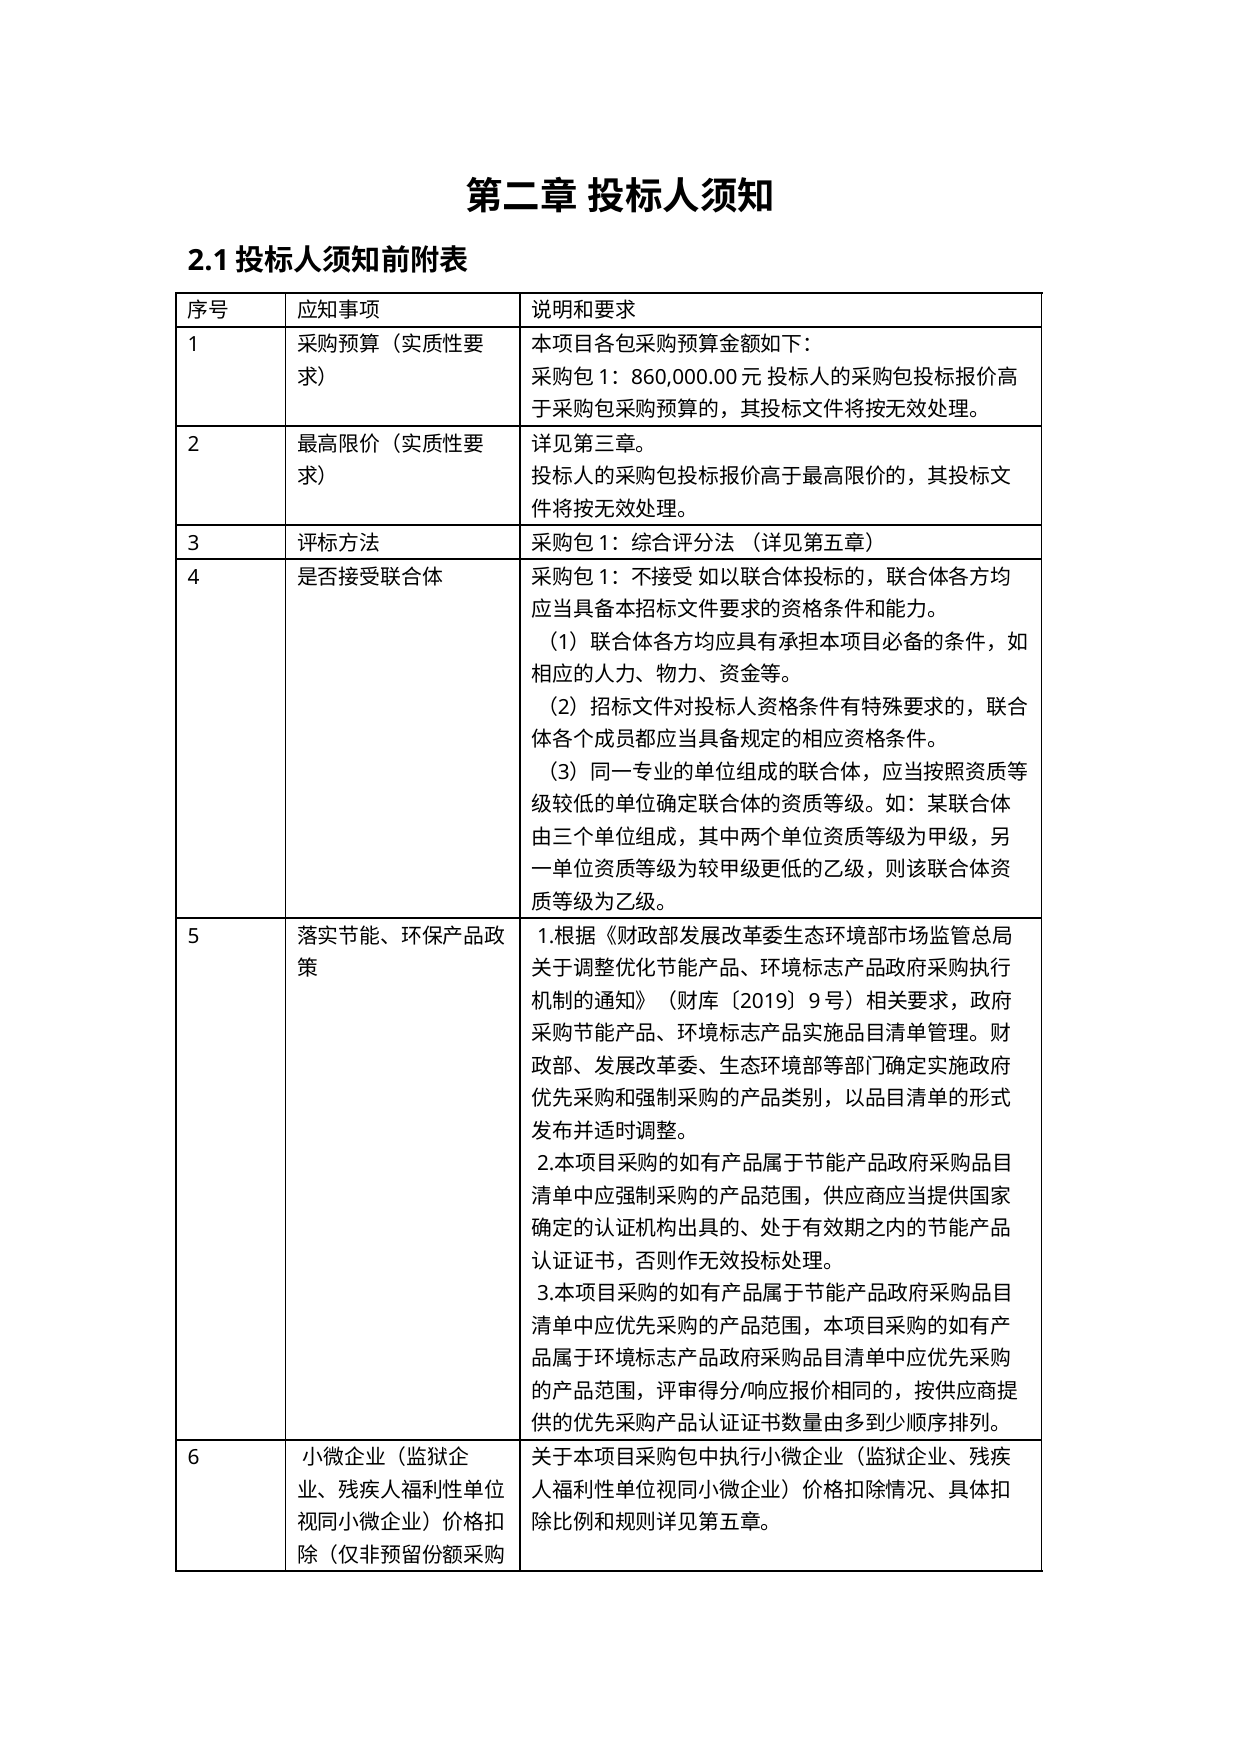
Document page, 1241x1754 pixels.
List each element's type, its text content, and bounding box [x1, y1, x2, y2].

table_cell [286, 1441, 519, 1570]
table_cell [521, 1441, 1041, 1570]
table_cell 5 [177, 919, 285, 1439]
table_cell 1 [177, 328, 285, 425]
table_cell 最高限价（实质性要求） [286, 427, 519, 524]
table_cell 3 [177, 526, 285, 558]
text 2.1投标人须知前附表 [187, 227, 1053, 292]
table_header 应知事项 [286, 294, 519, 326]
table_header 说明和要求 [521, 294, 1041, 326]
table_cell 4 [177, 560, 285, 917]
table_cell 采购包1：综合评分法 （详见第五章） [521, 526, 1041, 558]
table_cell 详见第三章。 投标人的采购包投标报价高于最高限价的，其投标文件将按无效处理。 [521, 427, 1041, 524]
table_cell 本项目各包采购预算金额如下： 采购包1：860,000.00元 投标人的采购包投标报价高于采购包采购预算的，其投标文件将按无效处理。 [521, 328, 1041, 425]
text 第二章 投标人须知 [187, 162, 1053, 227]
table_cell 采购预算（实质性要求） [286, 328, 519, 425]
table_cell 采购包1：不接受 如以联合体投标的，联合体各方均应当具备本招标文件要求的资格条件和能力。 （1）联合体各方均应具有承担本项目必备的条件，如相应的人力、物力、资金等。 （2）招标文件对投标人资格条件有特殊要求的，联合体各个成员都应当具备规定的相应资格条件。 （3）同一专业的单位组成的联合体，应当按照资质等级较低的单位确定联合体的资质等级。如：某联合体由三个单位组成，其中两个单位资质等级为甲级，另一单位资质等级为较甲级更低的乙级，则该联合体资质等级为乙级。 [521, 560, 1041, 917]
table_header 序号 [177, 294, 285, 326]
table_cell 1.根据《财政部发展改革委生态环境部市场监管总局关于调整优化节能产品、环境标志产品政府采购执行机制的通知》（财库〔2019〕9号）相关要求，政府采购节能产品、环境标志产品实施品目清单管理。财政部、发展改革委、生态环境部等部门确定实施政府优先采购和强制采购的产品类别，以品目清单的形式发布并适时调整。 2.本项目采购的如有产品属于节能产品政府采购品目清单中应强制采购的产品范围，供应商应当提供国家确定的认证机构出具的、处于有效期之内的节能产品认证证书，否则作无效投标处理。 3.本项目采购的如有产品属于节能产品政府采购品目清单中应优先采购的产品范围，本项目采购的如有产品属于环境标志产品政府采购品目清单中应优先采购的产品范围，评审得分/响应报价相同的，按供应商提供的优先采购产品认证证书数量由多到少顺序排列。 [521, 919, 1041, 1439]
table_cell 是否接受联合体 [286, 560, 519, 917]
table_cell 6 [177, 1441, 285, 1570]
table_cell 评标方法 [286, 526, 519, 558]
table_cell 落实节能、环保产品政策 [286, 919, 519, 1439]
table_cell 2 [177, 427, 285, 524]
